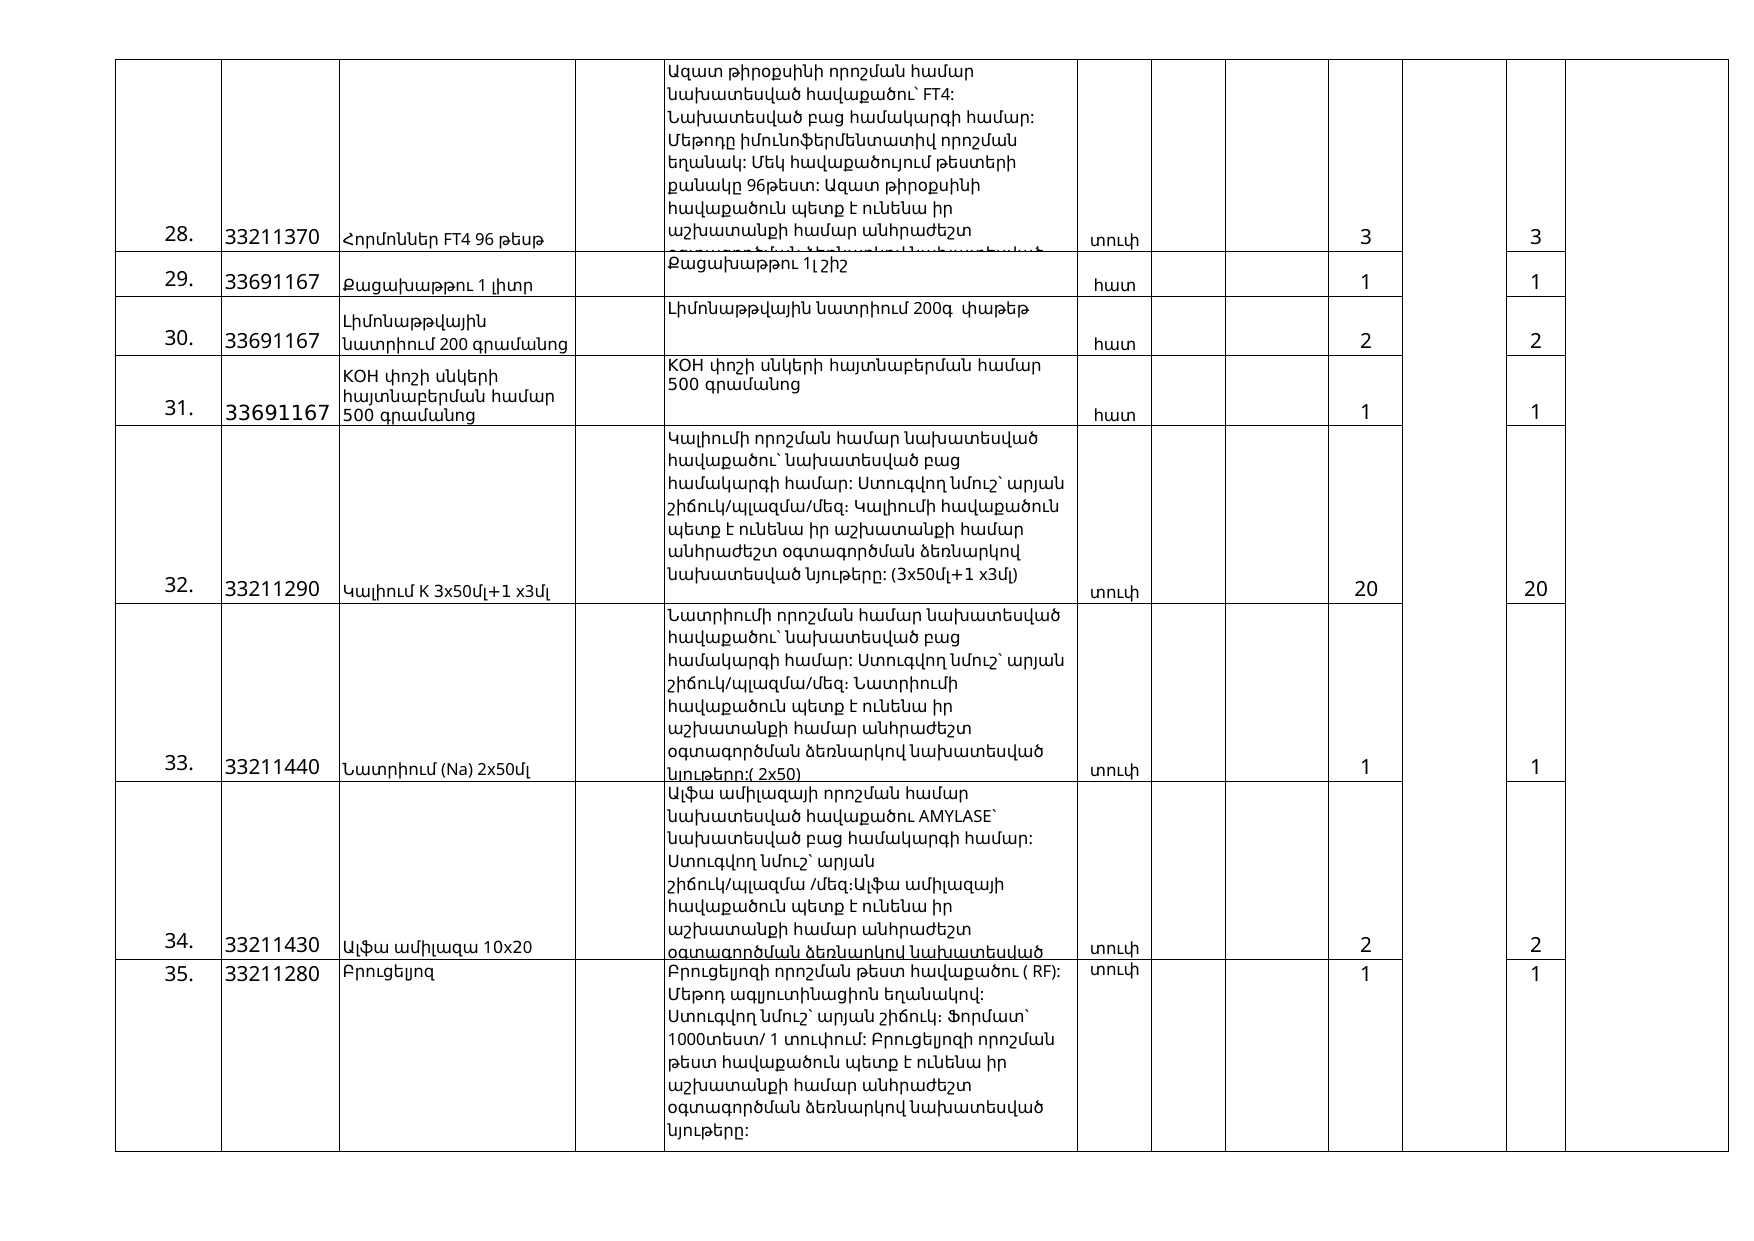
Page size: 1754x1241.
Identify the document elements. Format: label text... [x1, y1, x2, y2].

table_cell 33691167 [222, 252, 339, 296]
table_cell 1 [1329, 252, 1402, 296]
table_cell [1152, 252, 1225, 296]
table_cell 1 [1329, 960, 1402, 1151]
table_cell [116, 604, 221, 781]
table_cell [1152, 297, 1225, 355]
table_cell Բրուցելյոզ [340, 960, 575, 1151]
table_cell 3 [1329, 60, 1402, 251]
table_cell 2 [1329, 782, 1402, 958]
table_cell Ալֆա ամիլազայի որոշման համար նախատեսված հավաքածու AMYLASE` նախատեսված բաց համակարգի համար: Ստուգվող նմուշ` արյան շիճուկ/պլազմա /մեզ։Ալֆա ամիլազայի հավաքածուն պետք է ունենա իր աշխատանքի համար անհրաժեշտ օգտագործման ձեռնարկով նախատեսված նյութերը: (10x20մլ) [665, 782, 1077, 958]
table_cell [116, 252, 221, 296]
table_cell [1152, 356, 1225, 425]
table_cell Քացախաթթու 1 լիտր [340, 252, 575, 296]
table_cell [576, 252, 664, 296]
table_cell 33691167 [222, 297, 339, 355]
table_cell [576, 960, 664, 1151]
table_cell [1152, 960, 1225, 1151]
table_cell [1226, 252, 1328, 296]
table_cell տուփ [1078, 782, 1151, 958]
table_cell [1226, 604, 1328, 781]
table_cell [1152, 60, 1225, 251]
table_cell [1226, 782, 1328, 958]
table_cell 33691167 [222, 356, 339, 425]
table_cell տուփ [1078, 960, 1151, 1151]
table_cell 3 [1507, 60, 1565, 251]
table_cell Ազատ թիրօքսինի որոշման համար նախատեսված հավաքածու՝ FT4: Նախատեսված բաց համակարգի համար: Մեթոդը իմունոֆերմենտատիվ որոշման եղանակ: Մեկ հավաքածույում թեստերի քանակը 96թեստ: Ազատ թիրօքսինի հավաքածուն պետք է ունենա իր աշխատանքի համար անհրաժեշտ օգտագործման ձեռնարկով նախատեսված նյութերը: [665, 60, 1077, 251]
table_cell [116, 782, 221, 958]
table_cell 20 [1329, 426, 1402, 602]
table_cell 1 [1329, 604, 1402, 781]
table_cell [1152, 782, 1225, 958]
table_cell 1 [1507, 604, 1565, 781]
table_cell [1152, 426, 1225, 602]
table_cell [576, 60, 664, 251]
table_cell [1226, 960, 1328, 1151]
table_cell 33211370 [222, 60, 339, 251]
table_cell տուփ [1078, 604, 1151, 781]
table_cell [576, 782, 664, 958]
table_cell [576, 297, 664, 355]
table_cell Կալիում K 3x50մլ+1 x3մլ [340, 426, 575, 602]
table_cell Հորմոններ FT4 96 թեսթ [340, 60, 575, 251]
table_cell [576, 604, 664, 781]
table_cell Լիմոնաթթվային նատրիում 200 գրամանոց [340, 297, 575, 355]
table_cell 1 [1507, 356, 1565, 425]
table_cell 33211430 [222, 782, 339, 958]
table_cell KOH փոշի սնկերի հայտնաբերման համար 500 գրամանոց [665, 356, 1077, 425]
table_cell 2 [1507, 297, 1565, 355]
table_cell հատ [1078, 252, 1151, 296]
table_cell 1 [1507, 252, 1565, 296]
table_cell [116, 356, 221, 425]
table_cell [116, 297, 221, 355]
table_cell KOH փոշի սնկերի հայտնաբերման համար 500 գրամանոց [340, 356, 575, 425]
table_cell տուփ [1078, 60, 1151, 251]
table_cell [1226, 297, 1328, 355]
table_cell [1152, 604, 1225, 781]
table_cell [116, 426, 221, 602]
table_cell [576, 426, 664, 602]
table_cell տուփ [1078, 426, 1151, 602]
table_cell 2 [1507, 782, 1565, 958]
table_cell [116, 960, 221, 1151]
table_cell [116, 60, 221, 251]
table_cell Նատրիում (Na) 2x50մլ [340, 604, 575, 781]
table_cell 33211440 [222, 604, 339, 781]
table_cell 33211280 [222, 960, 339, 1151]
table_cell հատ [1078, 356, 1151, 425]
table_cell 2 [1329, 297, 1402, 355]
table_cell հատ [1078, 297, 1151, 355]
table_cell 33211290 [222, 426, 339, 602]
table_cell 1 [1507, 960, 1565, 1151]
table_cell [1226, 426, 1328, 602]
table_cell Բրուցելյոզի որոշման թեստ հավաքածու ( RF): Մեթոդ ագլյուտինացիոն եղանակով: Ստուգվող նմուշ` արյան շիճուկ։ Ֆորմատ` 1000տեստ/ 1 տուփում: Բրուցելյոզի որոշման թեստ հավաքածուն պետք է ունենա իր աշխատանքի համար անհրաժեշտ օգտագործման ձեռնարկով նախատեսված նյութերը: [665, 960, 1077, 1151]
table_cell 1 [1329, 356, 1402, 425]
table_cell [1226, 60, 1328, 251]
table_cell [1226, 356, 1328, 425]
table_cell [576, 356, 664, 425]
table_cell Քացախաթթու 1լ շիշ [665, 252, 1077, 296]
table_cell Ալֆա ամիլազա 10x20 [340, 782, 575, 958]
table_cell 20 [1507, 426, 1565, 602]
table_cell Լիմոնաթթվային նատրիում 200գ փաթեթ [665, 297, 1077, 355]
table_cell Կալիումի որոշման համար նախատեսված հավաքածու` նախատեսված բաց համակարգի համար: Ստուգվող նմուշ` արյան շիճուկ/պլազմա/մեզ։ Կալիումի հավաքածուն պետք է ունենա իր աշխատանքի համար անհրաժեշտ օգտագործման ձեռնարկով նախատեսված նյութերը: (3x50մլ+1 x3մլ) [665, 426, 1077, 602]
table_cell Նատրիումի որոշման համար նախատեսված հավաքածու` նախատեսված բաց համակարգի համար: Ստուգվող նմուշ` արյան շիճուկ/պլազմա/մեզ։ Նատրիումի հավաքածուն պետք է ունենա իր աշխատանքի համար անհրաժեշտ օգտագործման ձեռնարկով նախատեսված նյութերը:( 2x50) [665, 604, 1077, 781]
